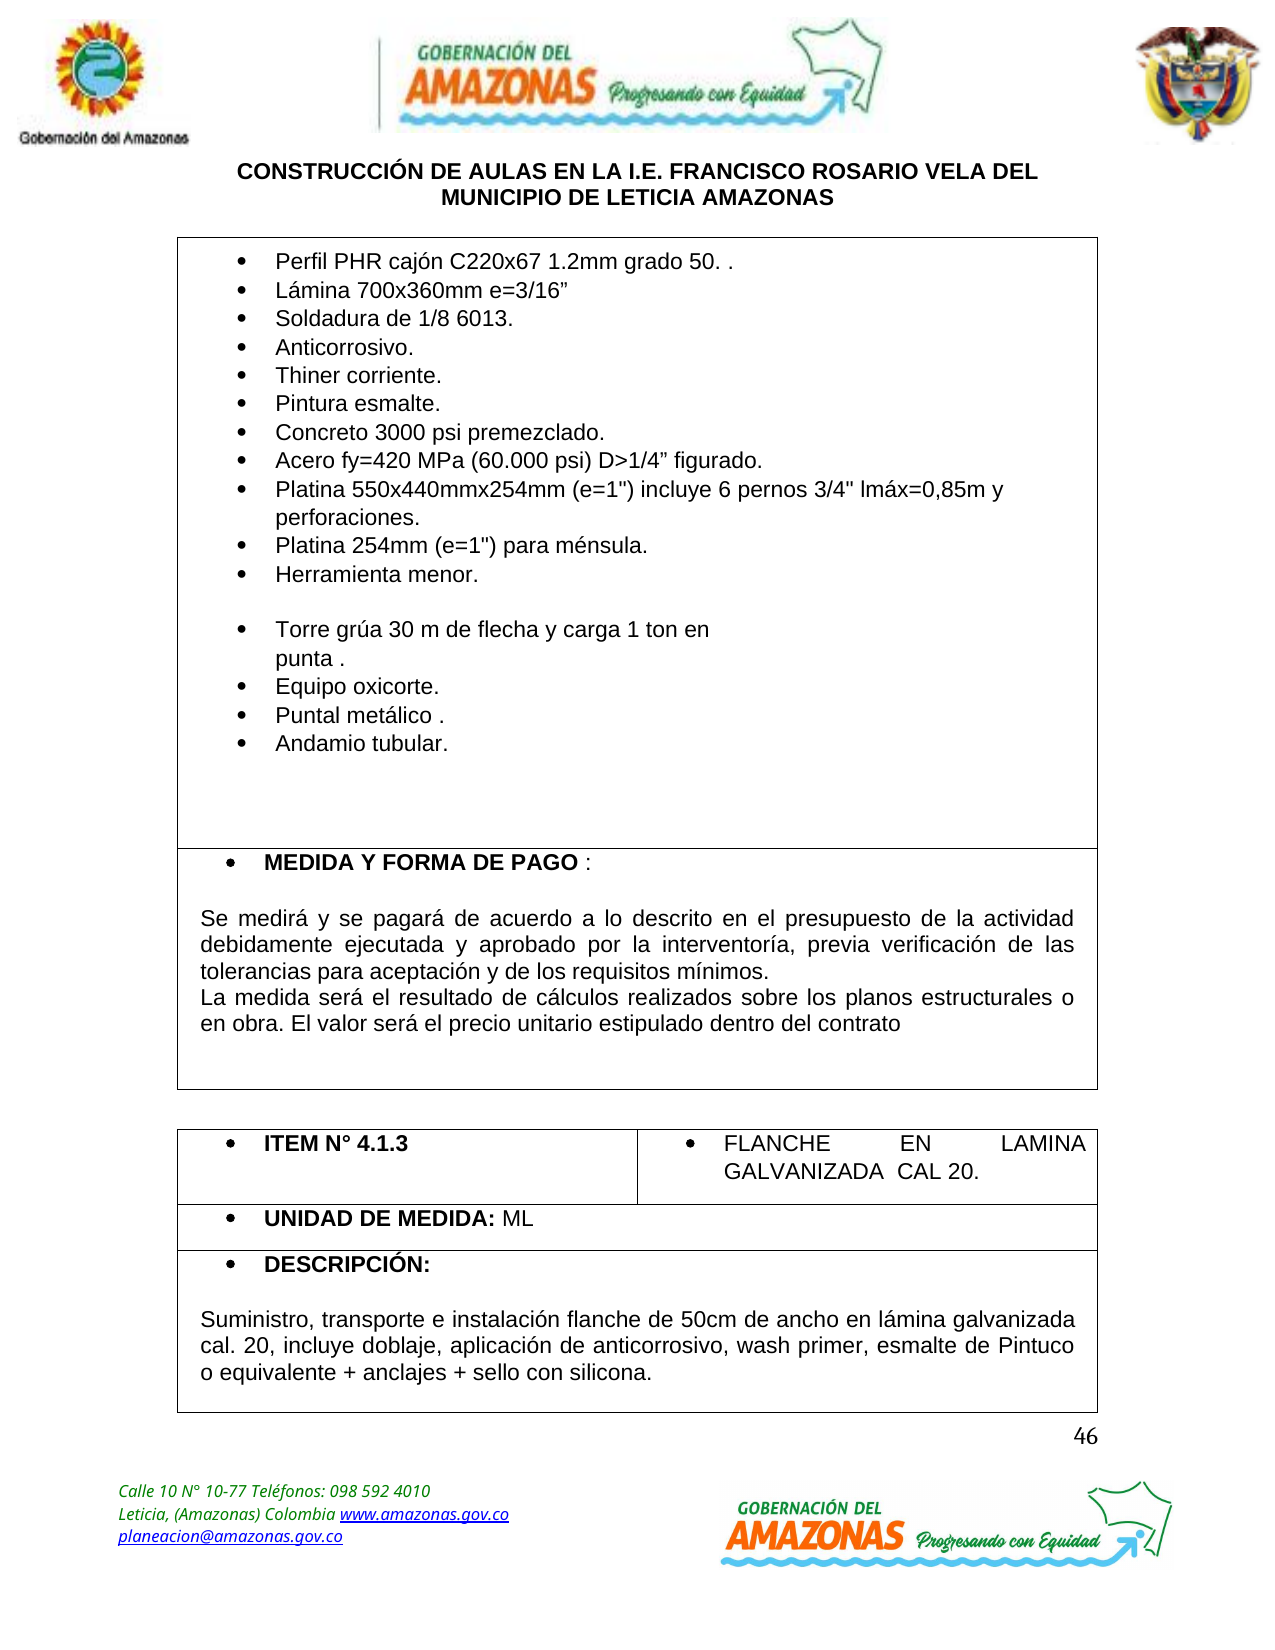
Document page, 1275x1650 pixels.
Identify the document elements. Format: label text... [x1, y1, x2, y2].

table_header ITEM N° 4.1.3 [178, 1130, 637, 1203]
picture [718, 1480, 1174, 1570]
table_header FLANCHE EN LAMINA GALVANIZADA CAL 20. [638, 1130, 1097, 1203]
picture [17, 19, 191, 147]
table_cell DESCRIPCIÓN: [178, 1251, 1097, 1412]
table_cell MATERIALES Y/O EQUIPOS: [178, 238, 1097, 848]
picture [368, 17, 921, 133]
picture [1135, 27, 1263, 145]
table_cell UNIDAD DE MEDIDA: ML [178, 1205, 1097, 1249]
table_cell MEDIDA Y FORMA DE PAGO : [178, 849, 1097, 1089]
